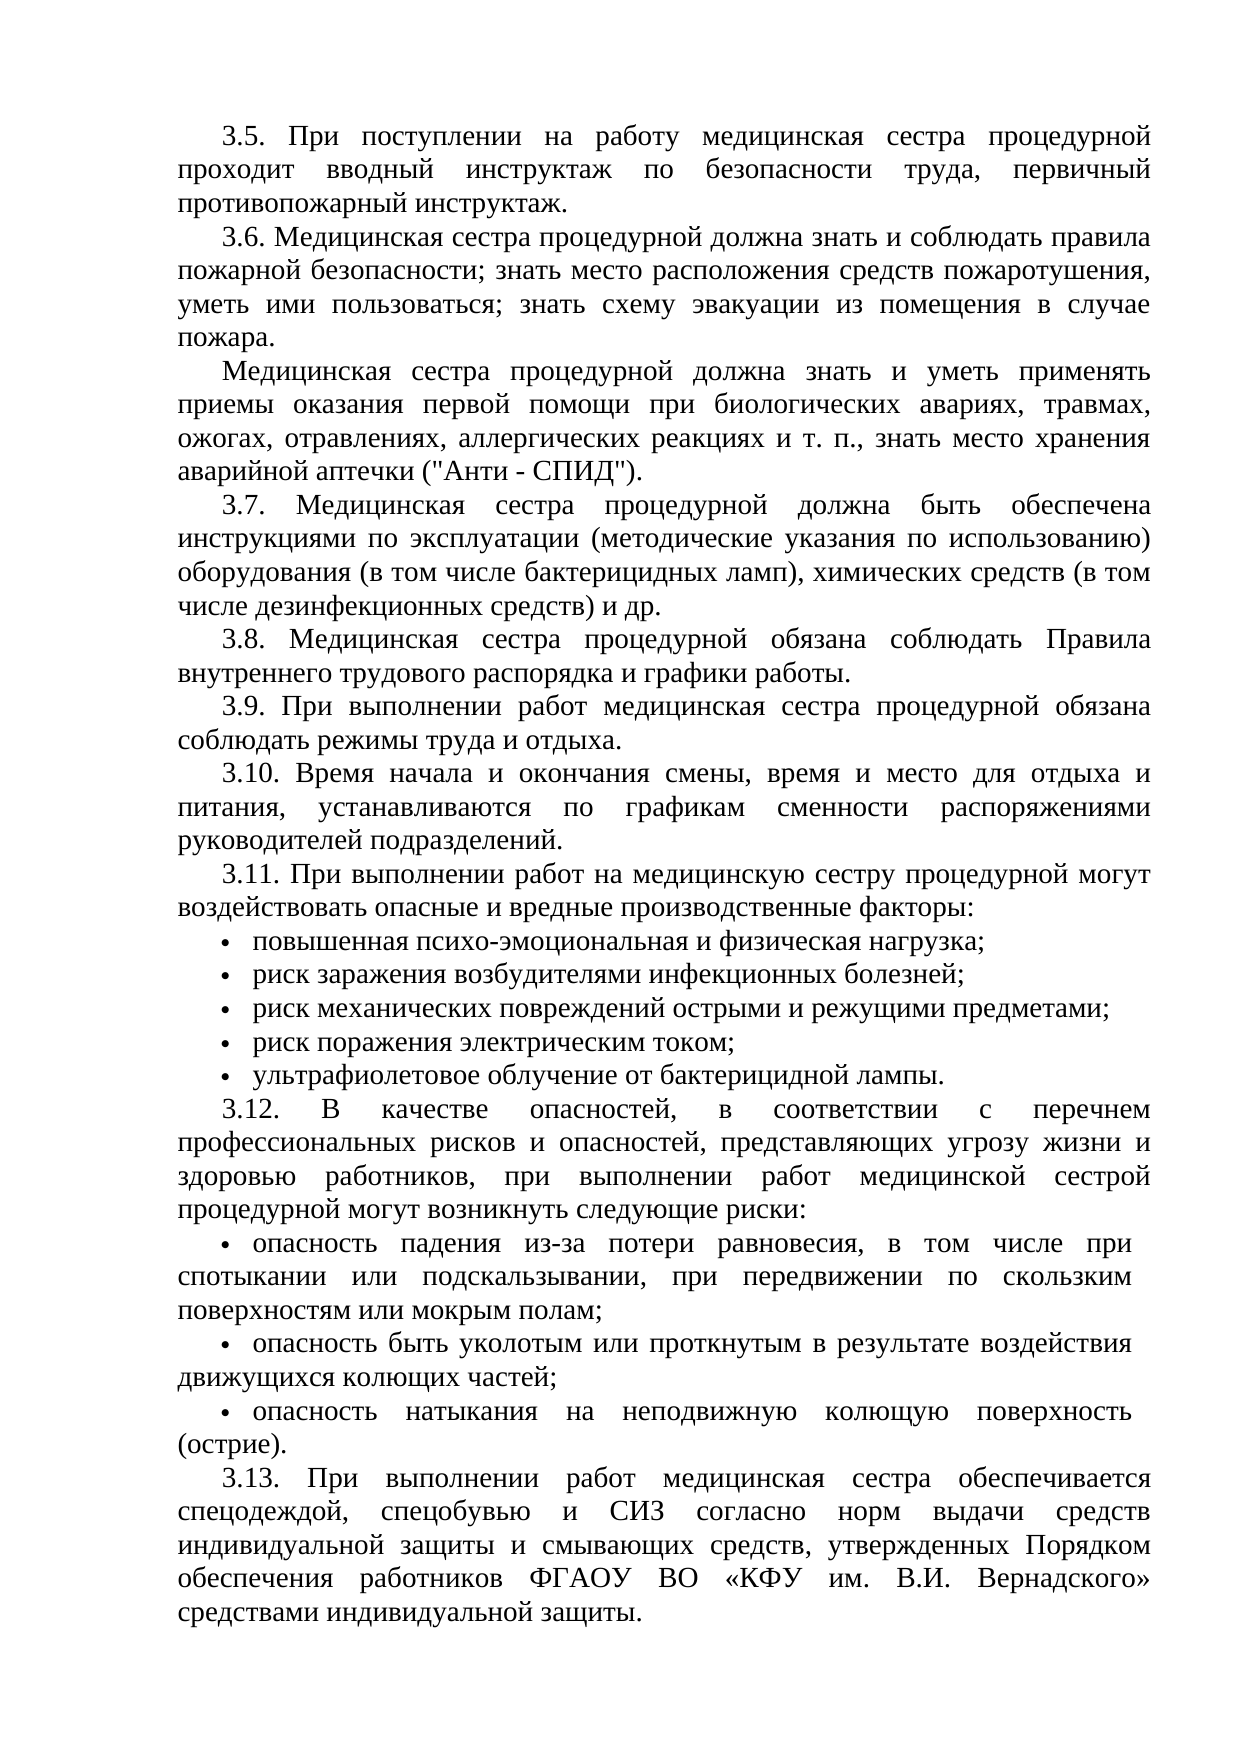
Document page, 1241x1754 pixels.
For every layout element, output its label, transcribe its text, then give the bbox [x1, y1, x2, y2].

text Медицинская сестра процедурной должна знать и уметь применять приемы оказания первой помощи при биологических авариях, травмах, ожогах, отравлениях, аллергических реакциях и т. п., знать место хранения аварийной аптечки ("Анти - СПИД"). [177, 353, 1152, 487]
text 3.7. Медицинская сестра процедурной должна быть обеспечена инструкциями по эксплуатации (методические указания по использованию) оборудования (в том числе бактерицидных ламп), химических средств (в том числе дезинфекционных средств) и др. [177, 487, 1152, 621]
list повышенная психо-эмоциональная и физическая нагрузка; [177, 923, 1133, 957]
text 3.13. При выполнении работ медицинская сестра обеспечивается спецодеждой, спецобувью и СИЗ согласно норм выдачи средств индивидуальной защиты и смывающих средств, утвержденных Порядком обеспечения работников ФГАОУ ВО «КФУ им. В.И. Вернадского» средствами индивидуальной защиты. [177, 1460, 1152, 1627]
list риск поражения электрическим током; [177, 1024, 1133, 1057]
list опасность падения из-за потери равновесия, в том числе при спотыкании или подскальзывании, при передвижении по скользким поверхностям или мокрым полам; [177, 1225, 1133, 1326]
text 3.11. При выполнении работ на медицинскую сестру процедурной могут воздействовать опасные и вредные производственные факторы: [177, 856, 1152, 923]
text 3.8. Медицинская сестра процедурной обязана соблюдать Правила внутреннего трудового распорядка и графики работы. [177, 621, 1152, 688]
list ультрафиолетовое облучение от бактерицидной лампы. [177, 1057, 1133, 1091]
list риск заражения возбудителями инфекционных болезней; [177, 957, 1133, 990]
text 3.5. При поступлении на работу медицинская сестра процедурной проходит вводный инструктаж по безопасности труда, первичный противопожарный инструктаж. [177, 118, 1152, 219]
list опасность натыкания на неподвижную колющую поверхность (острие). [177, 1393, 1133, 1460]
text 3.10. Время начала и окончания смены, время и место для отдыха и питания, устанавливаются по графикам сменности распоряжениями руководителей подразделений. [177, 755, 1152, 856]
text 3.9. При выполнении работ медицинская сестра процедурной обязана соблюдать режимы труда и отдыха. [177, 688, 1152, 755]
list риск механических повреждений острыми и режущими предметами; [177, 990, 1133, 1024]
text 3.6. Медицинская сестра процедурной должна знать и соблюдать правила пожарной безопасности; знать место расположения средств пожаротушения, уметь ими пользоваться; знать схему эвакуации из помещения в случае пожара. [177, 219, 1152, 353]
text 3.12. В качестве опасностей, в соответствии с перечнем профессиональных рисков и опасностей, представляющих угрозу жизни и здоровью работников, при выполнении работ медицинской сестрой процедурной могут возникнуть следующие риски: [177, 1091, 1152, 1225]
list опасность быть уколотым или проткнутым в результате воздействия движущихся колющих частей; [177, 1326, 1133, 1393]
